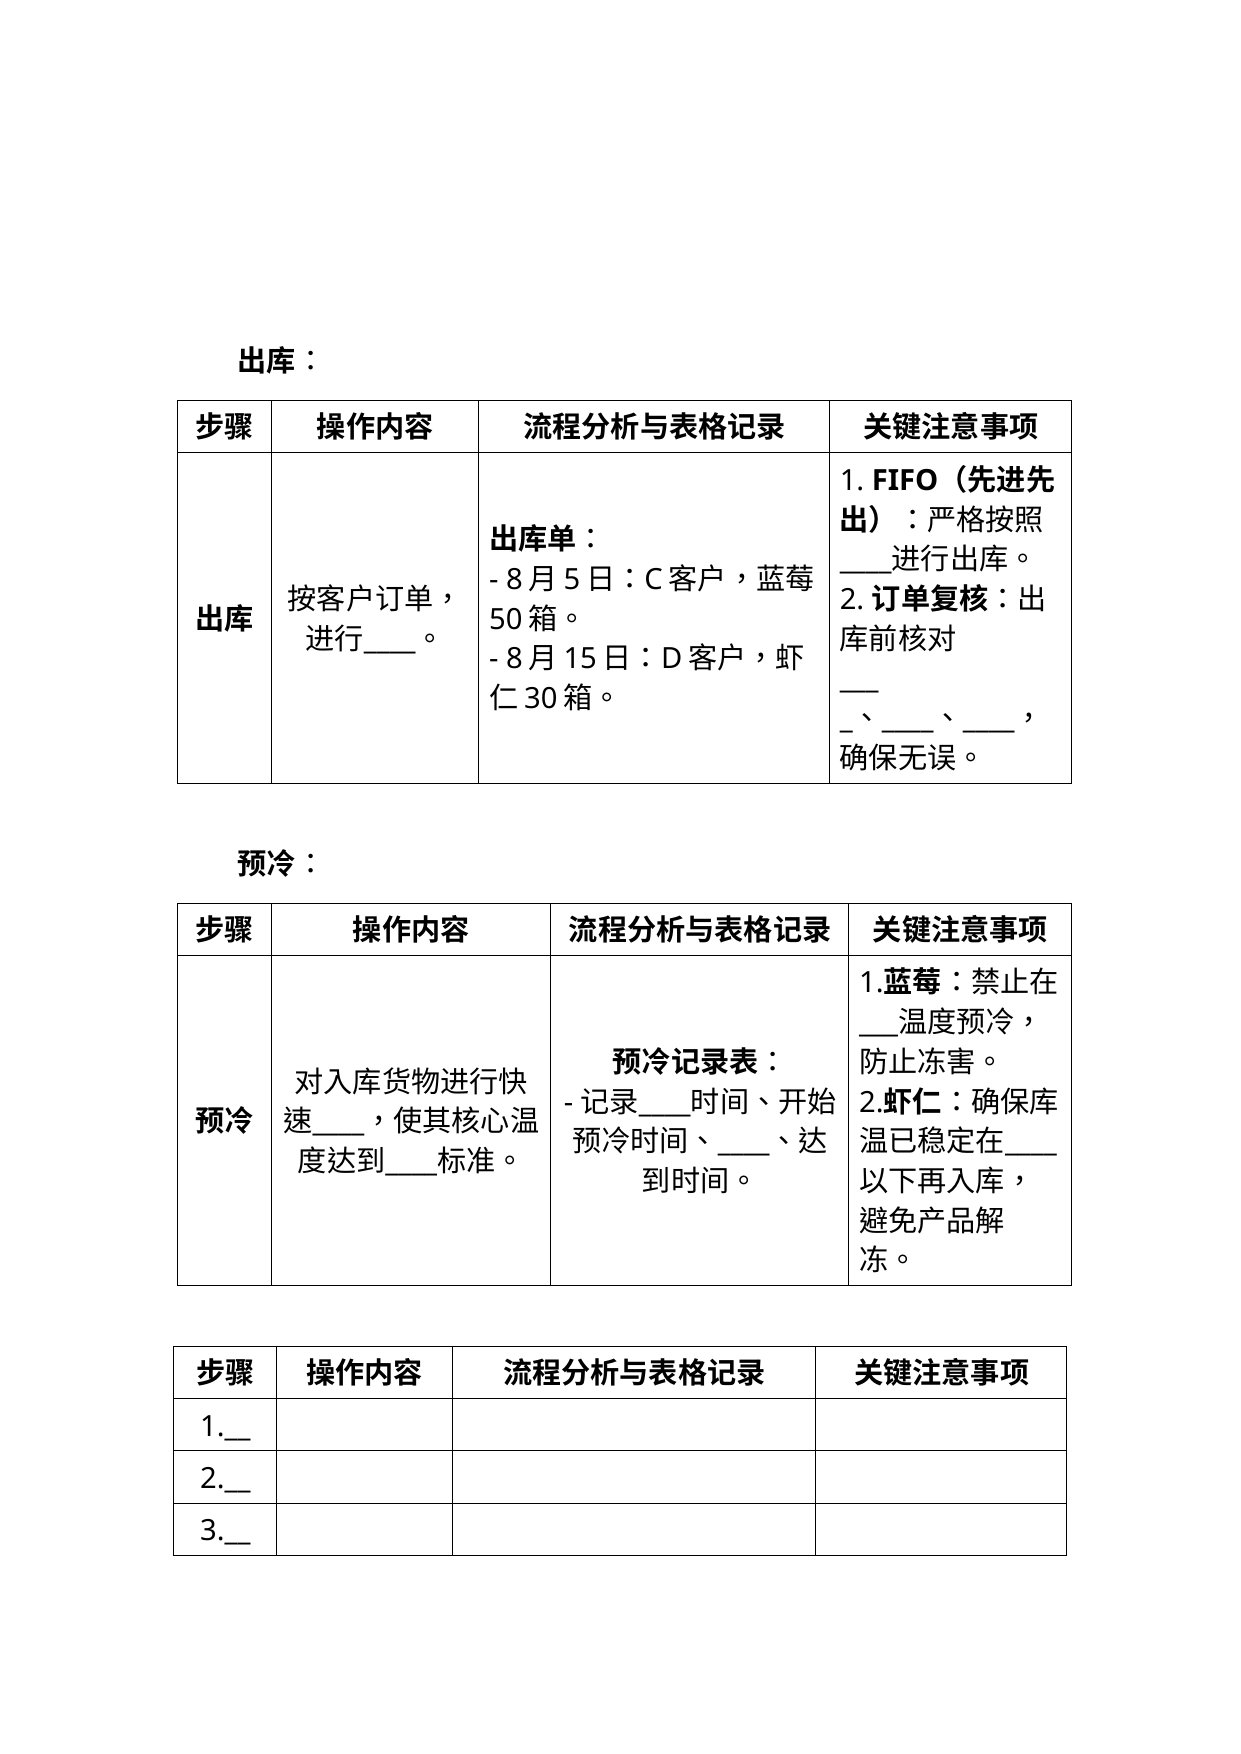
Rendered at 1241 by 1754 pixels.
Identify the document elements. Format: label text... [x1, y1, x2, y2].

table_header 步骤 [178, 401, 271, 452]
table_cell 3.__ [174, 1504, 276, 1555]
table_header 操作内容 [277, 1347, 452, 1398]
table_header 关键注意事项 [830, 401, 1071, 452]
table_cell 对入库货物进行快速____，使其核心温度达到____标准。 [272, 956, 550, 1285]
table_header 流程分析与表格记录 [479, 401, 829, 452]
table_header 关键注意事项 [816, 1347, 1066, 1398]
table_cell 出库 [178, 453, 271, 782]
table_cell 预冷记录表： - 记录____时间、开始预冷时间、____、达到时间。 [551, 956, 848, 1285]
table_header 流程分析与表格记录 [551, 904, 848, 955]
table_cell 1. FIFO（先进先出）：严格按照____进行出库。 2. 订单复核：出库前核对____、____、____，确保无误。 [830, 453, 1071, 782]
table_cell [816, 1504, 1066, 1555]
table_header 步骤 [178, 904, 271, 955]
table_cell 2.__ [174, 1451, 276, 1503]
text 出库： [187, 340, 1053, 380]
text 预冷： [187, 843, 1053, 883]
table_header 关键注意事项 [849, 904, 1071, 955]
table_header 流程分析与表格记录 [453, 1347, 815, 1398]
table_cell [277, 1399, 452, 1450]
table_cell [453, 1451, 815, 1503]
table_cell 出库单： - 8月5日：C客户，蓝莓50箱。 - 8月15日：D客户，虾仁30箱。 [479, 453, 829, 782]
table_cell [277, 1451, 452, 1503]
table_cell [816, 1399, 1066, 1450]
table_cell [277, 1504, 452, 1555]
table_cell 预冷 [178, 956, 271, 1285]
table_header 步骤 [174, 1347, 276, 1398]
table_cell 1.__ [174, 1399, 276, 1450]
table_cell [453, 1504, 815, 1555]
table_cell [816, 1451, 1066, 1503]
table_cell [453, 1399, 815, 1450]
table_cell 按客户订单，进行____。 [272, 453, 478, 782]
table_header 操作内容 [272, 904, 550, 955]
table_header 操作内容 [272, 401, 478, 452]
table_cell 1.蓝莓：禁止在___温度预冷，防止冻害。 2.虾仁：确保库温已稳定在____以下再入库，避免产品解冻。 [849, 956, 1071, 1285]
